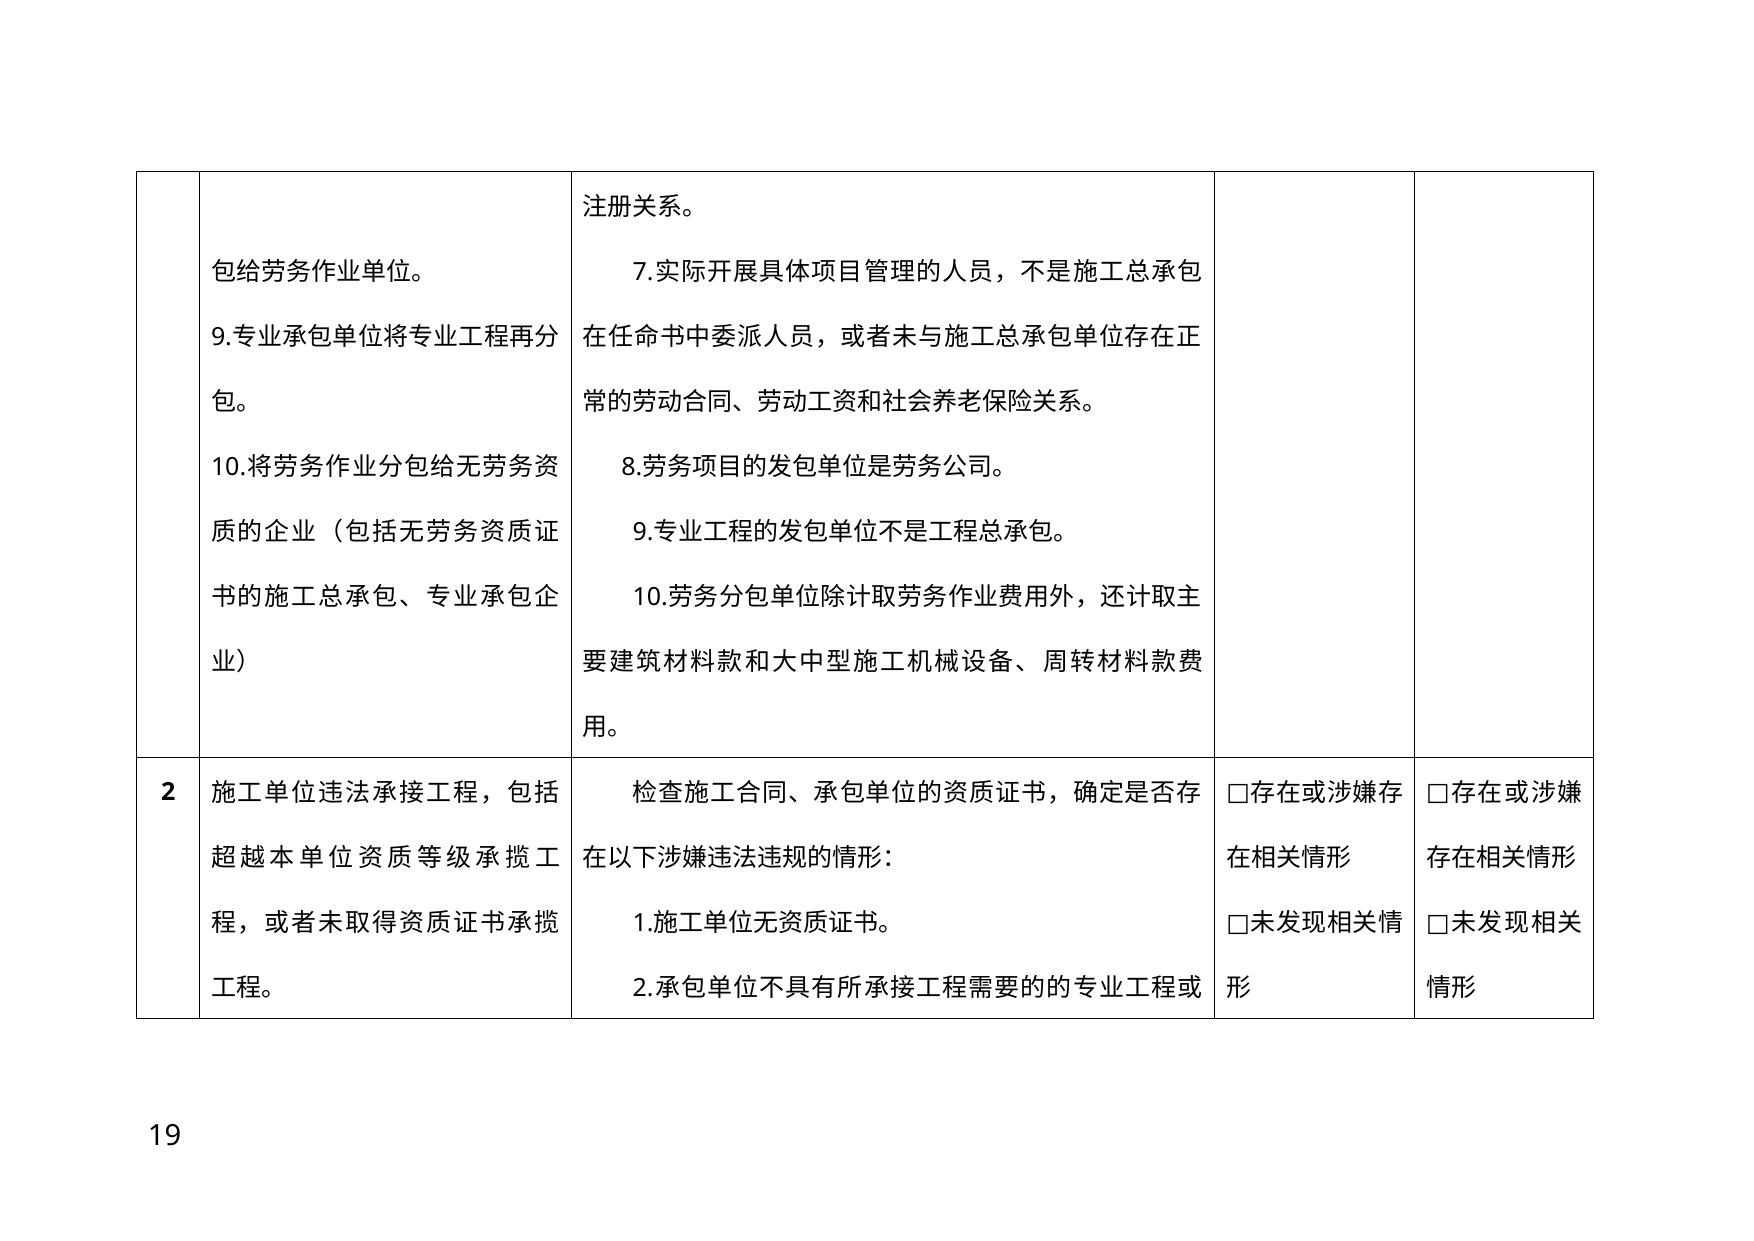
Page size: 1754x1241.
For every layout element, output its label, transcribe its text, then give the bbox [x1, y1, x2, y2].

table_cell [200, 172, 571, 757]
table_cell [1215, 172, 1414, 757]
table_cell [1215, 758, 1414, 1018]
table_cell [1415, 172, 1593, 757]
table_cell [572, 172, 1214, 757]
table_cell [200, 758, 571, 1018]
table_cell 1 [137, 172, 199, 757]
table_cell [1415, 758, 1593, 1018]
table_cell 2 [137, 758, 199, 1018]
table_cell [572, 758, 1214, 1018]
